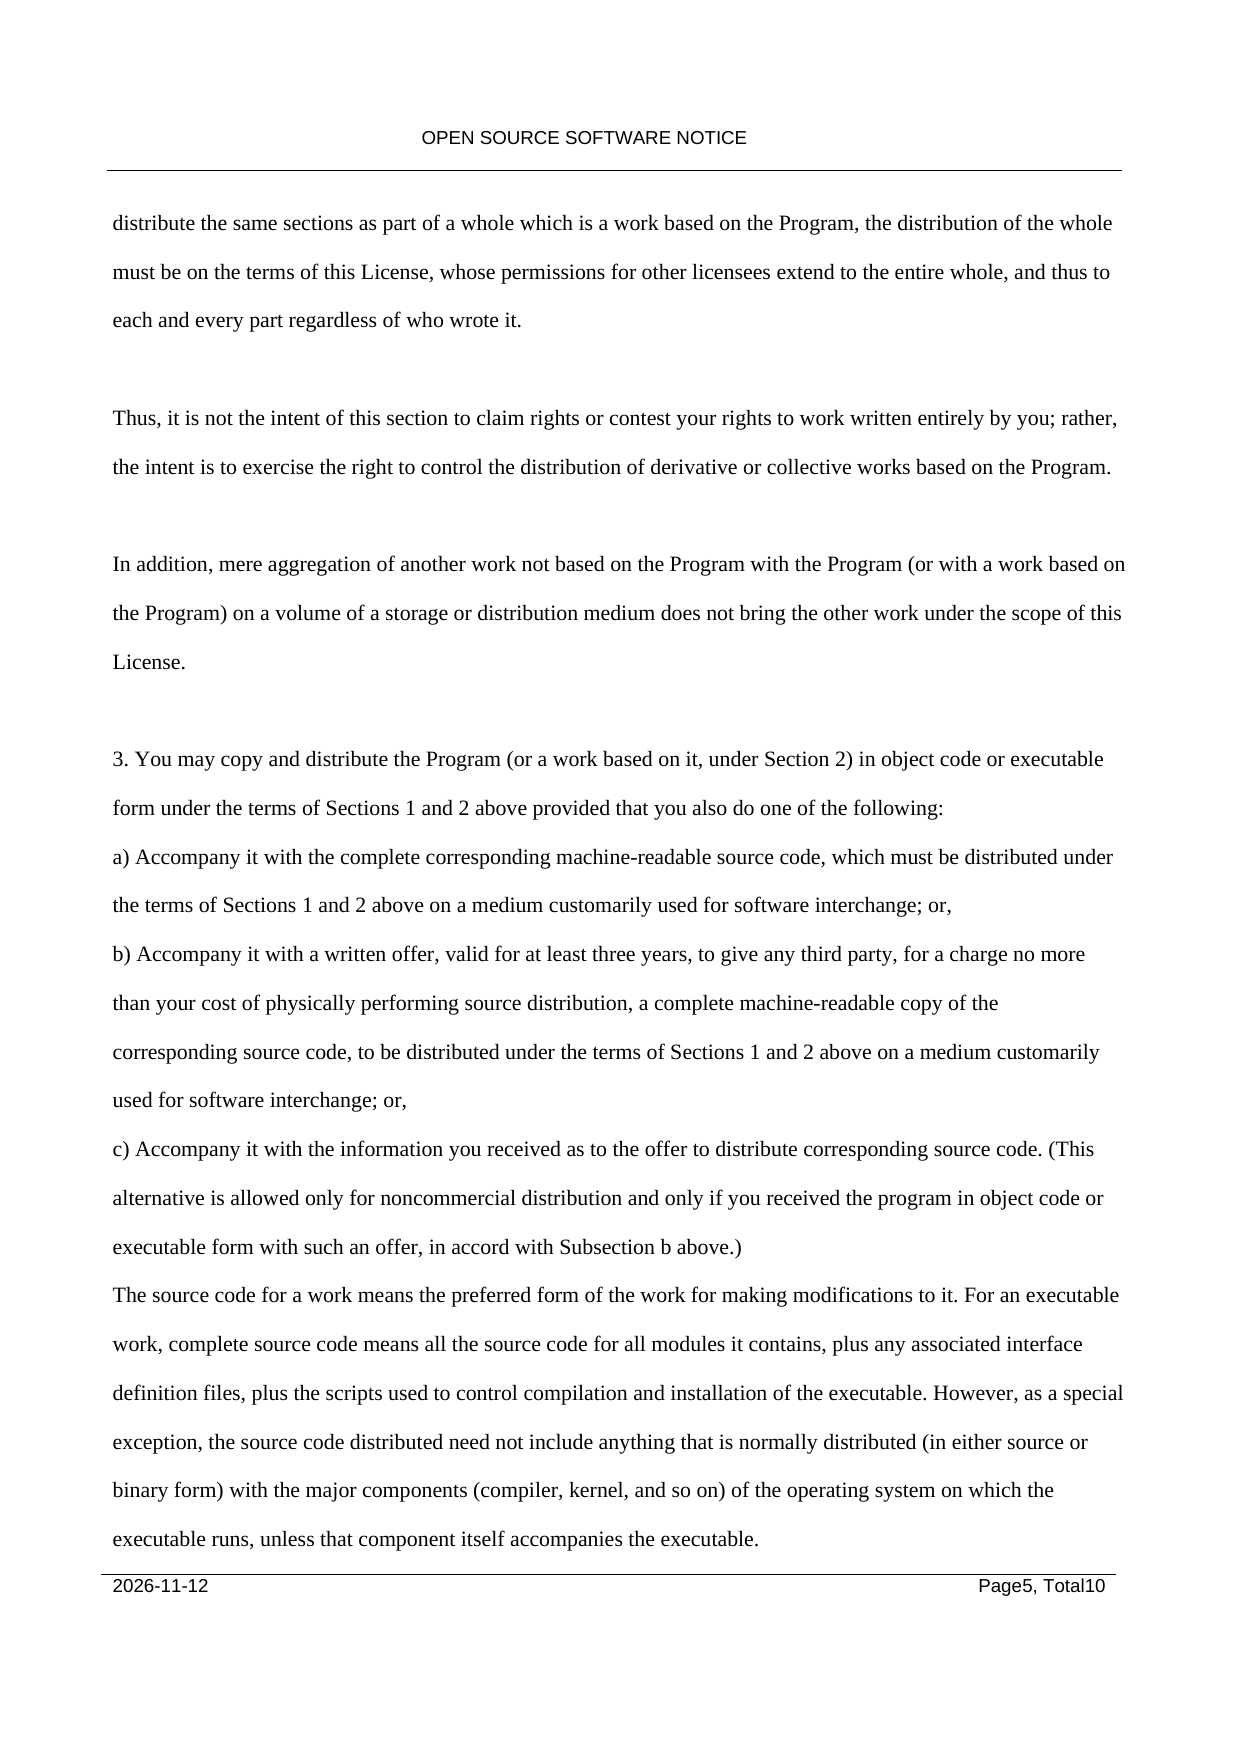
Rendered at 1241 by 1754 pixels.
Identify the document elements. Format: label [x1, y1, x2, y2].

text [112, 206, 1128, 1555]
